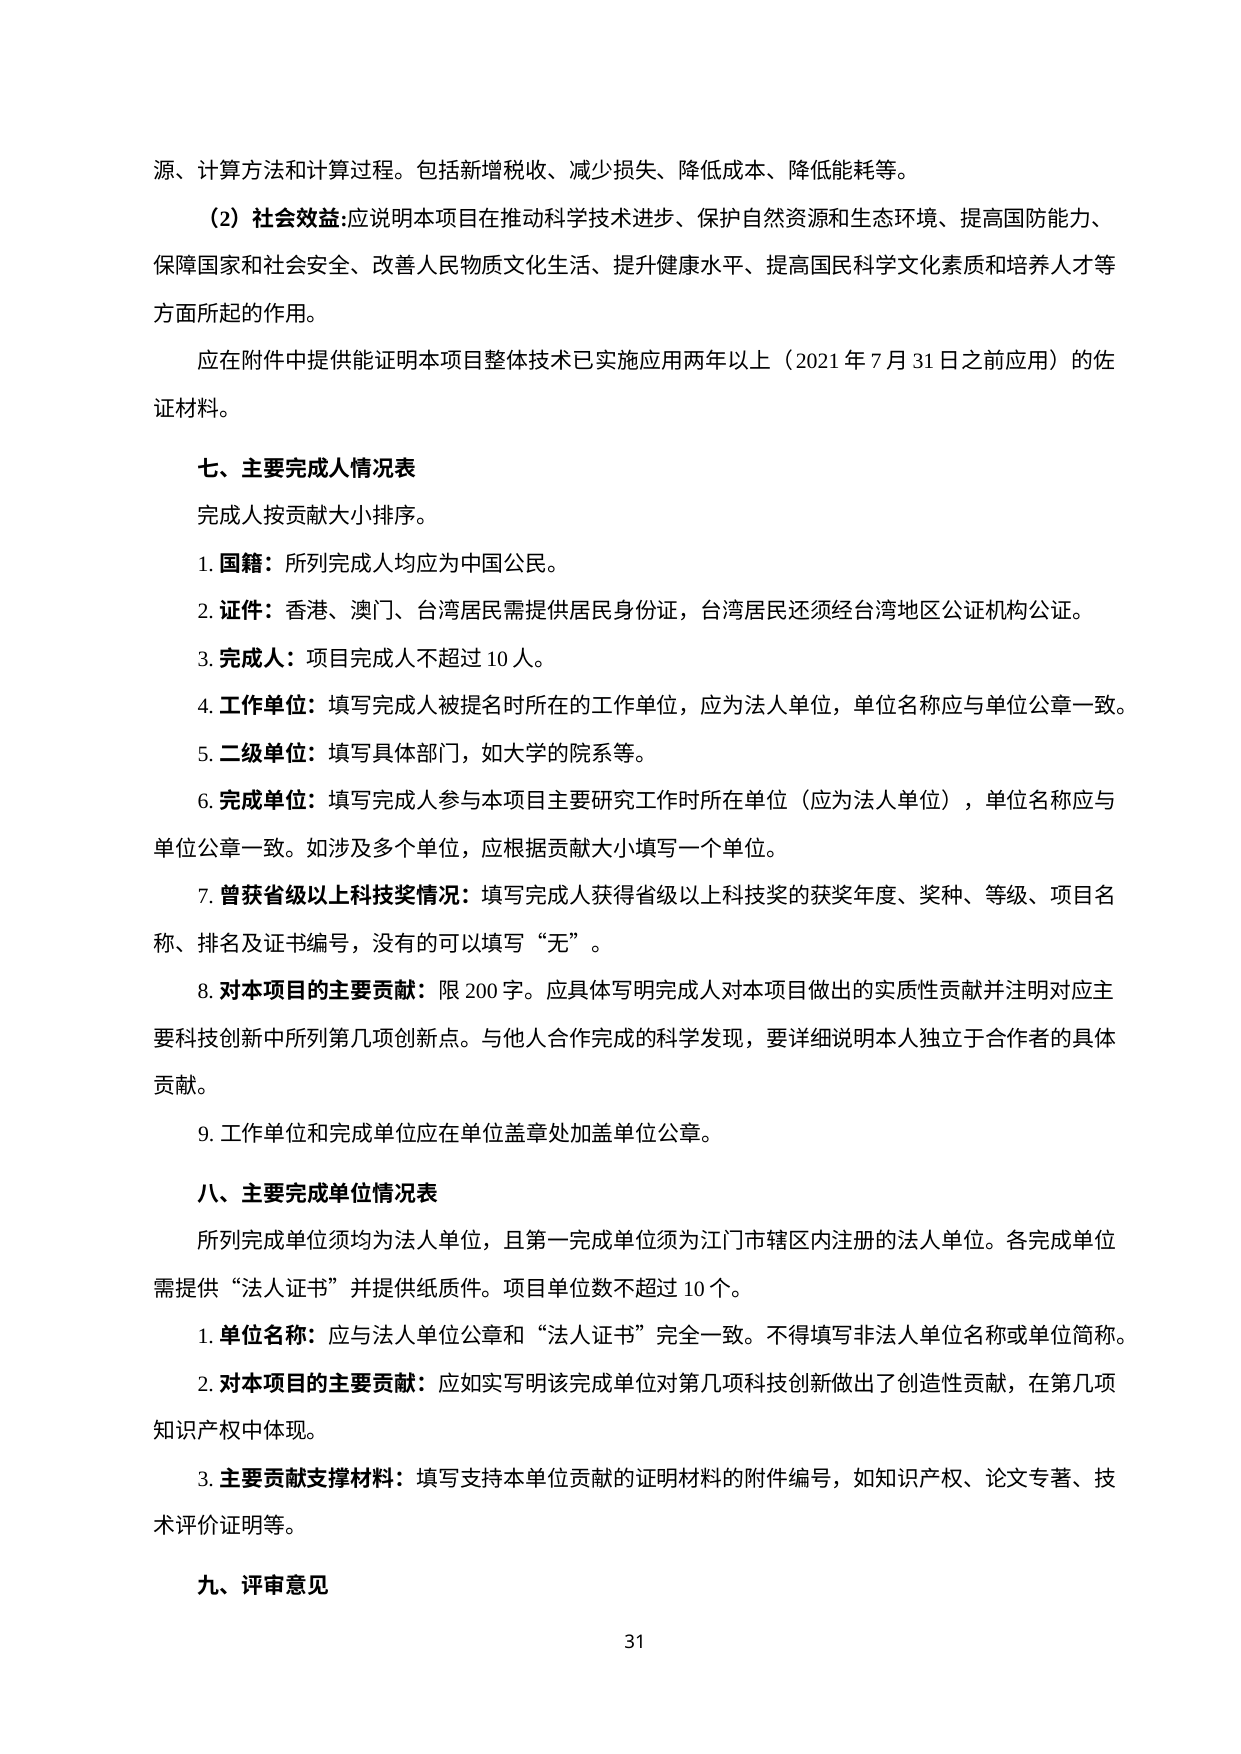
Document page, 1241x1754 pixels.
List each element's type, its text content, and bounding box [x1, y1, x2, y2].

text 3. 完成人：项目完成人不超过10人。 [153, 641, 1116, 673]
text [153, 153, 1116, 185]
text 8. 对本项目的主要贡献：限200字。应具体写明完成人对本项目做出的实质性贡献并注明对应主要科技创新中所列第几项创新点。与他人合作完成的科学发现，要详细说明本人独立于合作者的具体贡献。 [153, 973, 1116, 1100]
text 7. 曾获省级以上科技奖情况：填写完成人获得省级以上科技奖的获奖年度、奖种、等级、项目名称、排名及证书编号，没有的可以填写“无”。 [153, 878, 1116, 958]
text 九、评审意见 [153, 1568, 1116, 1600]
text 6. 完成单位：填写完成人参与本项目主要研究工作时所在单位（应为法人单位），单位名称应与单位公章一致。如涉及多个单位，应根据贡献大小填写一个单位。 [153, 783, 1116, 863]
text 八、主要完成单位情况表 [153, 1176, 1116, 1208]
text 完成人按贡献大小排序。 [153, 498, 1116, 530]
text 1. 单位名称：应与法人单位公章和“法人证书”完全一致。不得填写非法人单位名称或单位简称。 [153, 1318, 1116, 1350]
text 应在附件中提供能证明本项目整体技术已实施应用两年以上（2021年7月31日之前应用）的佐证材料。 [153, 343, 1116, 423]
text 所列完成单位须均为法人单位，且第一完成单位须为江门市辖区内注册的法人单位。各完成单位需提供“法人证书”并提供纸质件。项目单位数不超过10个。 [153, 1223, 1116, 1303]
text 5. 二级单位：填写具体部门，如大学的院系等。 [153, 736, 1116, 768]
text （2）社会效益:应说明本项目在推动科学技术进步、保护自然资源和生态环境、提高国防能力、保障国家和社会安全、改善人民物质文化生活、提升健康水平、提高国民科学文化素质和培养人才等方面所起的作用。 [153, 201, 1116, 328]
text 9. 工作单位和完成单位应在单位盖章处加盖单位公章。 [198, 1116, 1116, 1148]
text 3. 主要贡献支撑材料：填写支持本单位贡献的证明材料的附件编号，如知识产权、论文专著、技术评价证明等。 [153, 1461, 1116, 1540]
text 2. 对本项目的主要贡献：应如实写明该完成单位对第几项科技创新做出了创造性贡献，在第几项知识产权中体现。 [153, 1366, 1116, 1445]
text 2. 证件：香港、澳门、台湾居民需提供居民身份证，台湾居民还须经台湾地区公证机构公证。 [153, 593, 1116, 625]
text 1. 国籍：所列完成人均应为中国公民。 [153, 546, 1116, 578]
text 七、主要完成人情况表 [153, 451, 1116, 483]
text 4. 工作单位：填写完成人被提名时所在的工作单位，应为法人单位，单位名称应与单位公章一致。 [153, 688, 1116, 720]
